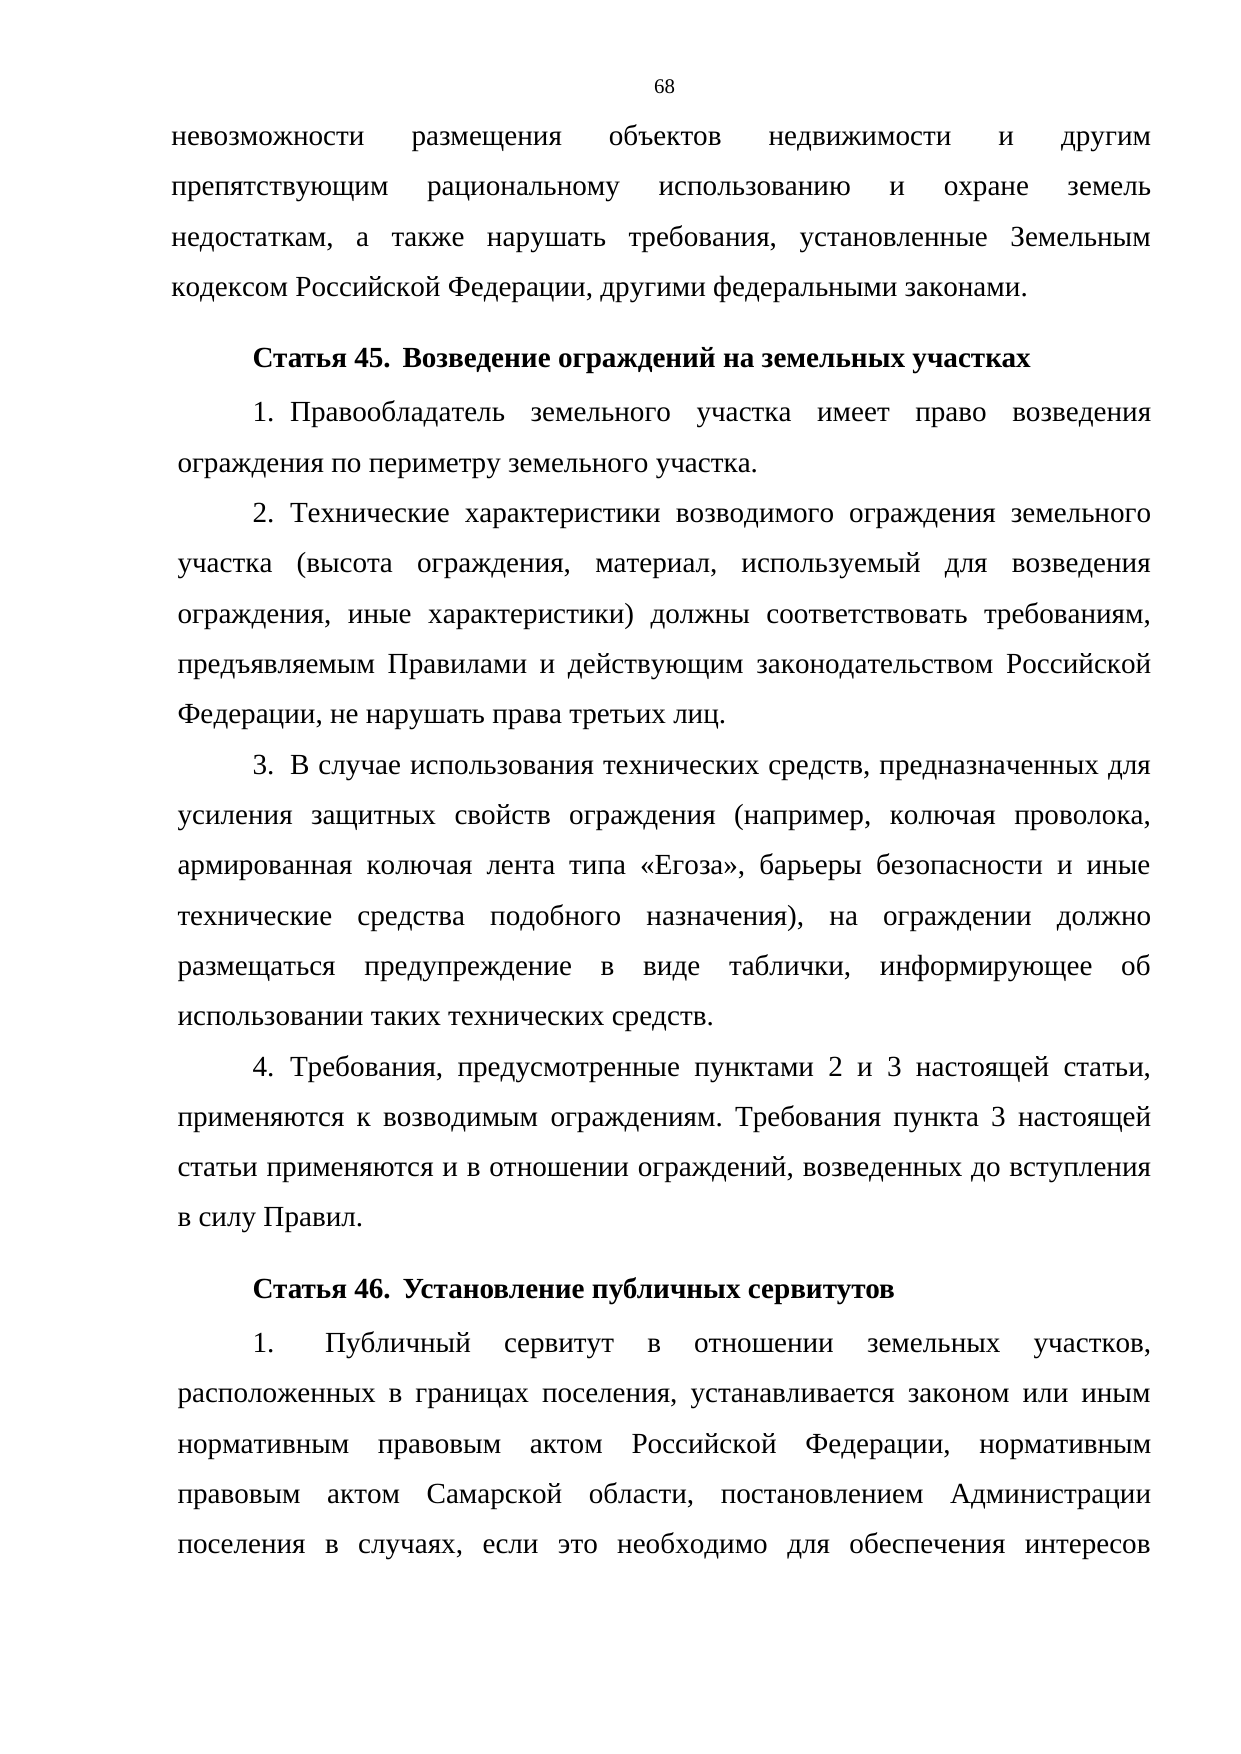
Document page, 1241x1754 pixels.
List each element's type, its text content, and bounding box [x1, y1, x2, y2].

list Требования, предусмотренные пунктами 2 и 3 настоящей статьи, применяются к возводимым ограждениям. Требования пункта 3 настоящей статьи применяются и в отношении ограждений, возведенных до вступления в силу Правил. [177, 1049, 1152, 1233]
subtitle Установление публичных сервитутов [177, 1271, 1152, 1304]
subtitle Возведение ограждений на земельных участках [177, 340, 1152, 374]
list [177, 1325, 1152, 1560]
list Правообладатель земельного участка имеет право возведения ограждения по периметру земельного участка. [177, 394, 1152, 478]
list Технические характеристики возводимого ограждения земельного участка (высота ограждения, материал, используемый для возведения ограждения, иные характеристики) должны соответствовать требованиям, предъявляемым Правилами и действующим законодательством Российской Федерации, не нарушать права третьих лиц. [177, 495, 1152, 730]
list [171, 118, 1152, 303]
list В случае использования технических средств, предназначенных для усиления защитных свойств ограждения (например, колючая проволока, армированная колючая лента типа «Егоза», барьеры безопасности и иные технические средства подобного назначения), на ограждении должно размещаться предупреждение в виде таблички, информирующее об использовании таких технических средств. [177, 747, 1152, 1032]
